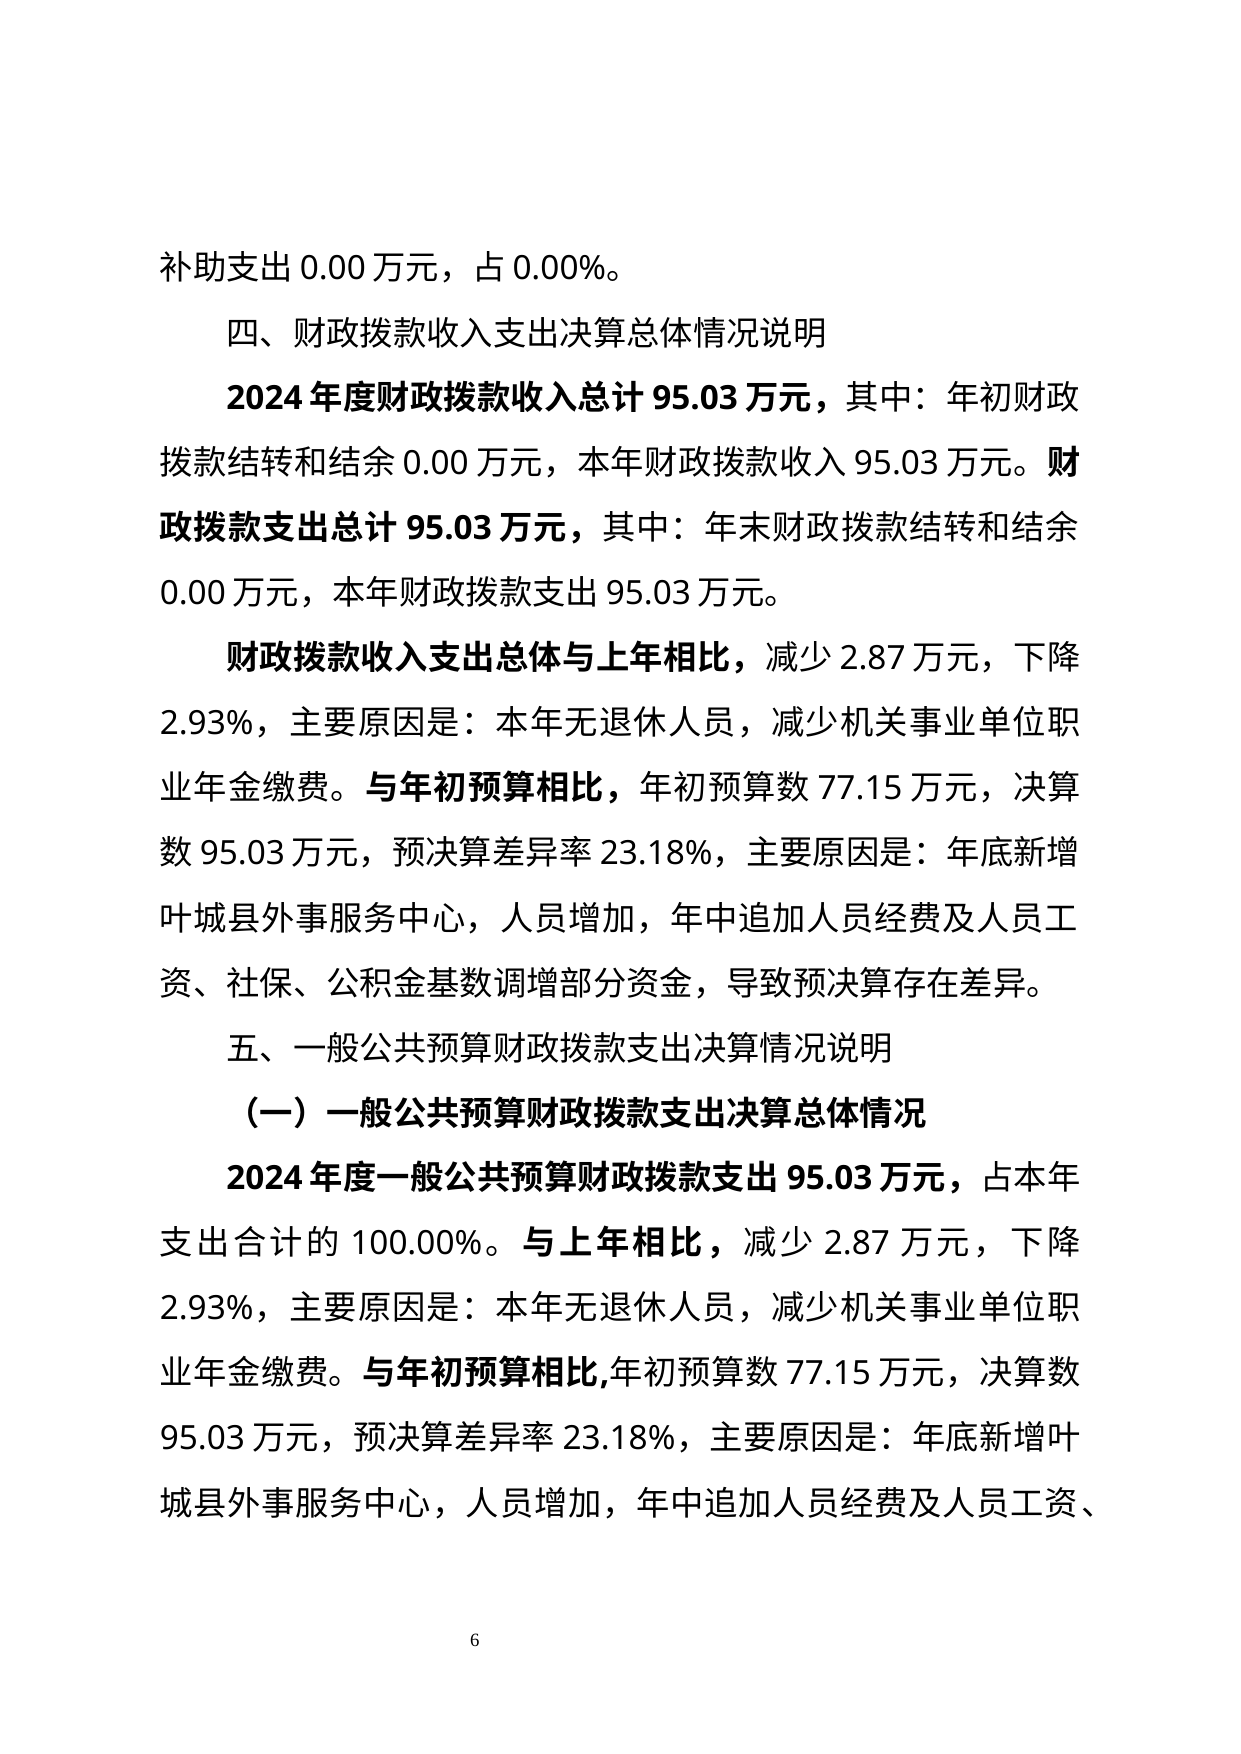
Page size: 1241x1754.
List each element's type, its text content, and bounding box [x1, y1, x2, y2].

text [159, 233, 1081, 298]
text （一）一般公共预算财政拨款支出决算总体情况 [159, 1078, 1081, 1143]
text 2024年度财政拨款收入总计95.03万元，其中：年初财政拨款结转和结余0.00万元，本年财政拨款收入95.03万元。财政拨款支出总计95.03万元，其中：年末财政拨款结转和结余0.00万元，本年财政拨款支出95.03万元。 [159, 363, 1081, 623]
text 财政拨款收入支出总体与上年相比，减少2.87万元，下降2.93%，主要原因是：本年无退休人员，减少机关事业单位职业年金缴费。与年初预算相比，年初预算数77.15万元，决算数95.03万元，预决算差异率23.18%，主要原因是：年底新增叶城县外事服务中心，人员增加，年中追加人员经费及人员工资、社保、公积金基数调增部分资金，导致预决算存在差异。 [159, 623, 1081, 1013]
text 五、一般公共预算财政拨款支出决算情况说明 [159, 1013, 1081, 1078]
text 四、财政拨款收入支出决算总体情况说明 [159, 298, 1081, 363]
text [159, 1143, 1081, 1533]
